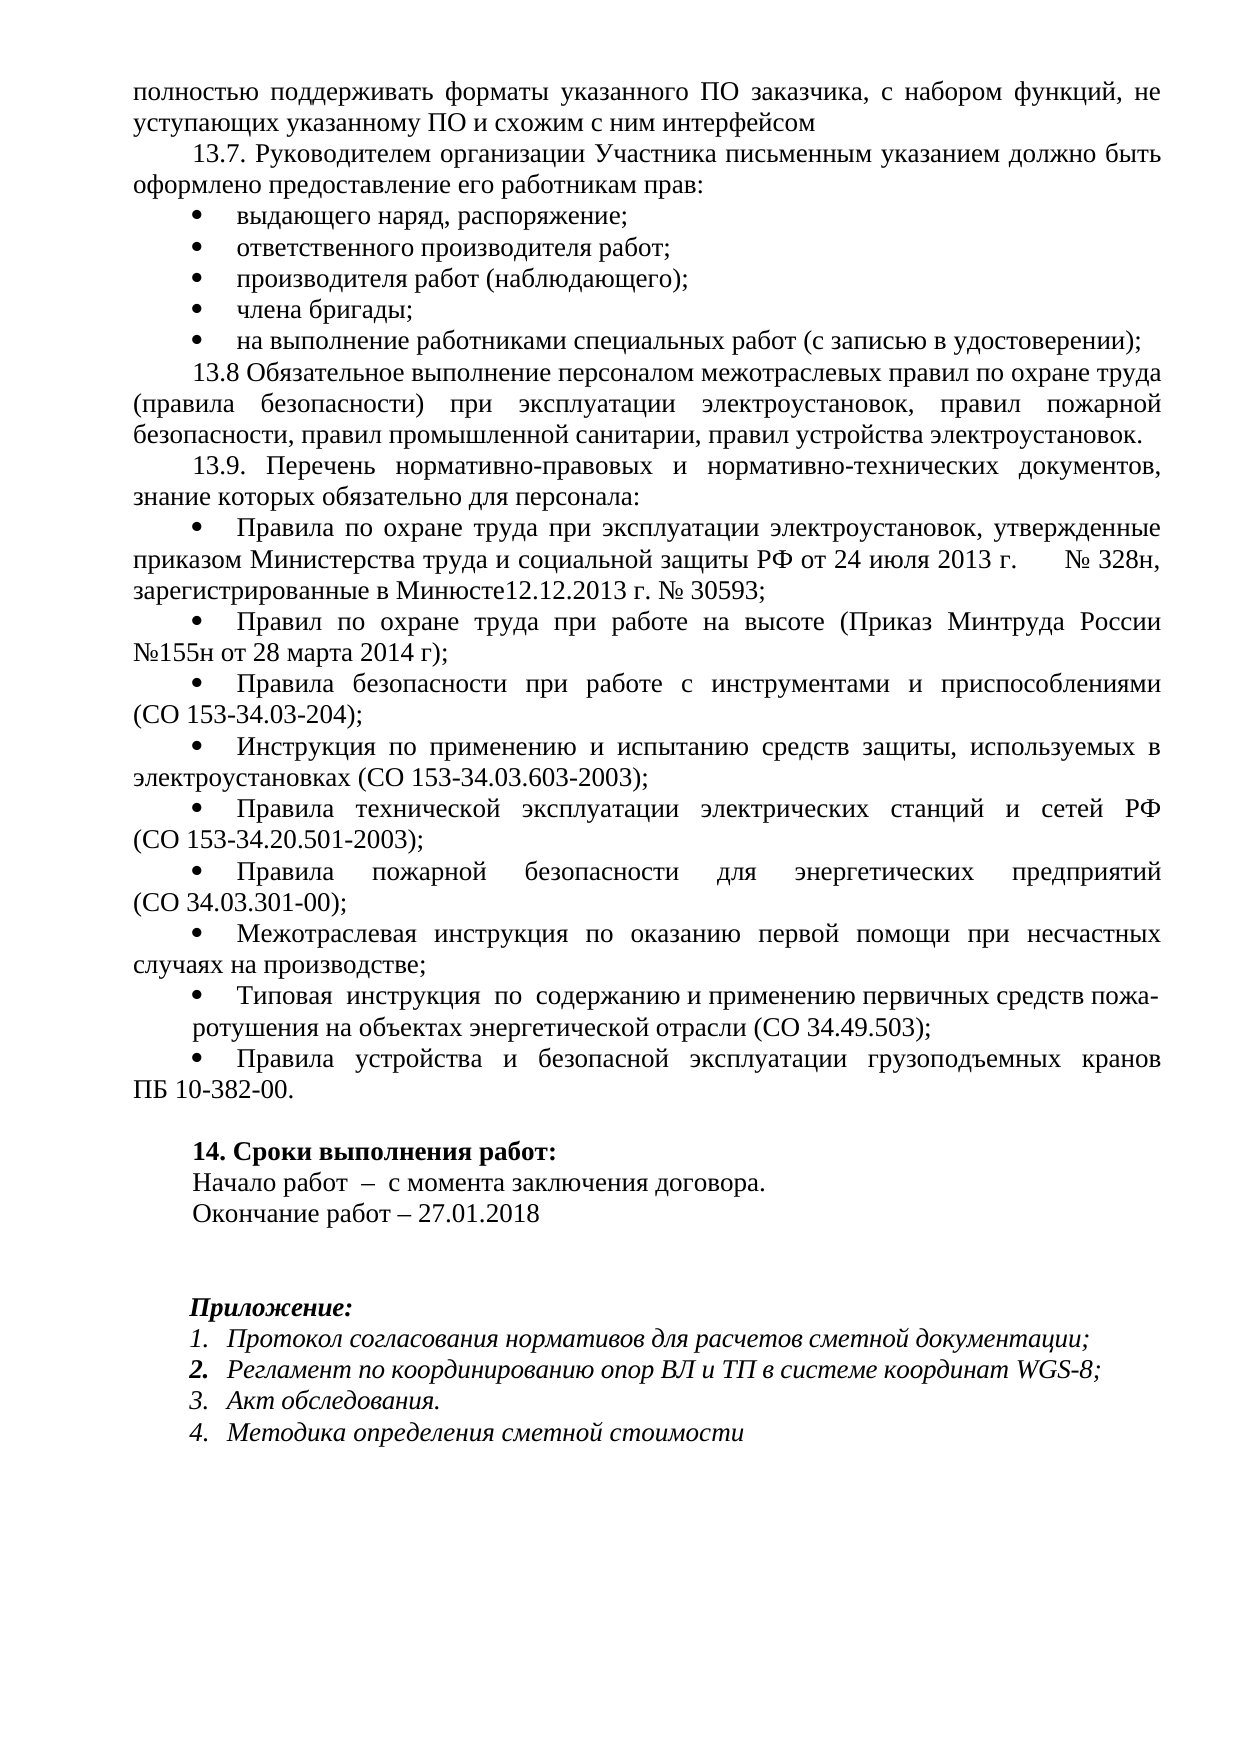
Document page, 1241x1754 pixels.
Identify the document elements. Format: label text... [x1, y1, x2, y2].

text Приложение: [133, 1291, 1162, 1322]
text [133, 75, 1162, 137]
text 13.9. Перечень нормативно-правовых и нормативно-технических документов, знание которых обязательно для персонала: [133, 449, 1162, 511]
list Протокол согласования нормативов для расчетов сметной документации; [189, 1322, 1162, 1353]
list Правила технической эксплуатации электрических станций и сетей РФ (СО 153-34.20.501-2003); [133, 792, 1162, 854]
text ротушения на объектах энергетической отрасли (СО 34.49.503); [133, 1011, 1162, 1042]
list производителя работ (наблюдающего); [133, 262, 1162, 293]
list на выполнение работниками специальных работ (с записью в удостоверении); [133, 324, 1162, 356]
list Межотраслевая инструкция по оказанию первой помощи при несчастных случаях на производстве; [133, 917, 1162, 979]
list Правила пожарной безопасности для энергетических предприятий (СО 34.03.301-00); [133, 854, 1162, 917]
list выдающего наряд, распоряжение; [133, 199, 1162, 231]
list Правила безопасности при работе с инструментами и приспособлениями (СО 153-34.03-204); [133, 667, 1162, 730]
list Правила по охране труда при эксплуатации электроустановок, утвержденные приказом Министерства труда и социальной защиты РФ от 24 июля 2013 г. № 328н, зарегистрированные в Минюсте12.12.2013 г. № 30593; [133, 511, 1162, 605]
text 13.8 Обязательное выполнение персоналом межотраслевых правил по охране труда (правила безопасности) при эксплуатации электроустановок, правил пожарной безопасности, правил промышленной санитарии, правил устройства электроустановок. [133, 356, 1162, 449]
text Окончание работ – 27.01.2018 [133, 1198, 1162, 1229]
list Методика определения сметной стоимости [189, 1416, 1162, 1447]
text 14. Сроки выполнения работ: [133, 1135, 1162, 1166]
list Типовая инструкция по содержанию и применению первичных средств пожа- [133, 979, 1162, 1011]
list ответственного производителя работ; [133, 231, 1162, 262]
list Регламент по координированию опор ВЛ и ТП в системе координат WGS-8; [189, 1353, 1162, 1384]
list Инструкция по применению и испытанию средств защиты, используемых в электроустановках (СО 153-34.03.603-2003); [133, 730, 1162, 792]
list Акт обследования. [189, 1384, 1162, 1416]
text Начало работ – с момента заключения договора. [133, 1166, 1162, 1198]
list члена бригады; [133, 293, 1162, 324]
list Правил по охране труда при работе на высоте (Приказ Минтруда России №155н от 28 марта 2014 г); [133, 605, 1162, 667]
list Правила устройства и безопасной эксплуатации грузоподъемных кранов ПБ 10-382-00. [133, 1042, 1162, 1104]
text 13.7. Руководителем организации Участника письменным указанием должно быть оформлено предоставление его работникам прав: [133, 137, 1162, 199]
